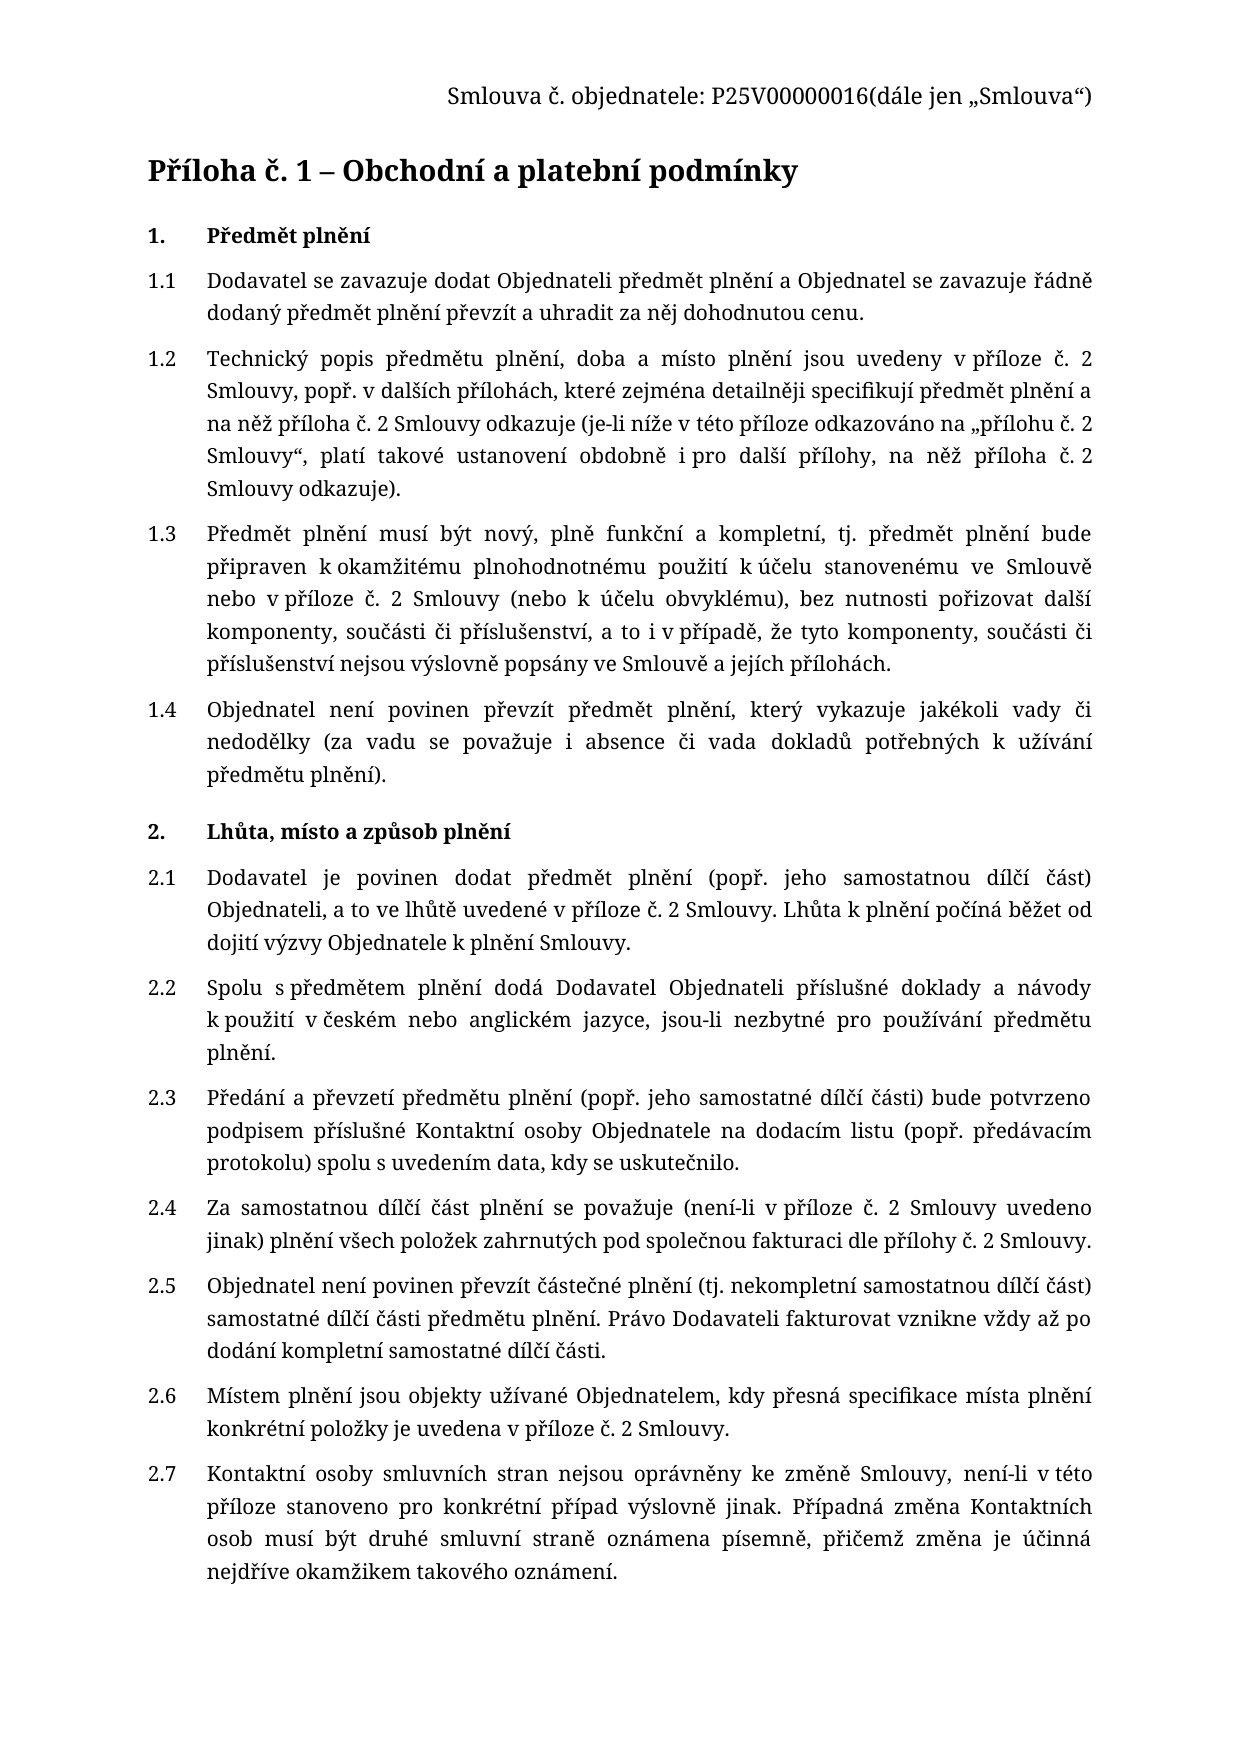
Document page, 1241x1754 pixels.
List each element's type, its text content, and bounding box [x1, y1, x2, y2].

list Dodavatel je povinen dodat předmět plnění (popř. jeho samostatnou dílčí část) Objednateli, a to ve lhůtě uvedené v příloze č. 2 Smlouvy. Lhůta k plnění počíná běžet od dojití výzvy Objednatele k plnění Smlouvy. [148, 863, 1093, 956]
list Spolu s předmětem plnění dodá Dodavatel Objednateli příslušné doklady a návody k použití v českém nebo anglickém jazyce, jsou-li nezbytné pro používání předmětu plnění. [148, 973, 1093, 1067]
list Lhůta, místo a způsob plnění [148, 817, 1093, 846]
list Za samostatnou dílčí část plnění se považuje (není-li v příloze č. 2 Smlouvy uvedeno jinak) plnění všech položek zahrnutých pod společnou fakturaci dle přílohy č. 2 Smlouvy. [148, 1193, 1093, 1254]
list Dodavatel se zavazuje dodat Objednateli předmět plnění a Objednatel se zavazuje řádně dodaný předmět plnění převzít a uhradit za něj dohodnutou cenu. [148, 266, 1093, 327]
list Předmět plnění musí být nový, plně funkční a kompletní, tj. předmět plnění bude připraven k okamžitému plnohodnotnému použití k účelu stanovenému ve Smlouvě nebo v příloze č. 2 Smlouvy (nebo k účelu obvyklému), bez nutnosti pořizovat další komponenty, součásti či příslušenství, a to i v případě, že tyto komponenty, součásti či příslušenství nejsou výslovně popsány ve Smlouvě a jejích přílohách. [148, 519, 1093, 678]
list Předmět plnění [148, 221, 1093, 249]
list Kontaktní osoby smluvních stran nejsou oprávněny ke změně Smlouvy, není-li v této příloze stanoveno pro konkrétní případ výslovně jinak. Případná změna Kontaktních osob musí být druhé smluvní straně oznámena písemně, přičemž změna je účinná nejdříve okamžikem takového oznámení. [148, 1459, 1093, 1586]
list Technický popis předmětu plnění, doba a místo plnění jsou uvedeny v příloze č. 2 Smlouvy, popř. v dalších přílohách, které zejména detailněji specifikují předmět plnění a na něž příloha č. 2 Smlouvy odkazuje (je-li níže v této příloze odkazováno na „přílohu č. 2 Smlouvy“, platí takové ustanovení obdobně i pro další přílohy, na něž příloha č. 2 Smlouvy odkazuje). [148, 344, 1093, 502]
list Objednatel není povinen převzít předmět plnění, který vykazuje jakékoli vady či nedodělky (za vadu se považuje i absence či vada dokladů potřebných k užívání předmětu plnění). [148, 695, 1093, 788]
list Předání a převzetí předmětu plnění (popř. jeho samostatné dílčí části) bude potvrzeno podpisem příslušné Kontaktní osoby Objednatele na dodacím listu (popř. předávacím protokolu) spolu s uvedením data, kdy se uskutečnilo. [148, 1083, 1093, 1177]
text Příloha č. 1 – Obchodní a platební podmínky [148, 150, 1093, 190]
list Objednatel není povinen převzít částečné plnění (tj. nekompletní samostatnou dílčí část) samostatné dílčí části předmětu plnění. Právo Dodavateli fakturovat vznikne vždy až po dodání kompletní samostatné dílčí části. [148, 1271, 1093, 1365]
list Místem plnění jsou objekty užívané Objednatelem, kdy přesná specifikace místa plnění konkrétní položky je uvedena v příloze č. 2 Smlouvy. [148, 1382, 1093, 1443]
